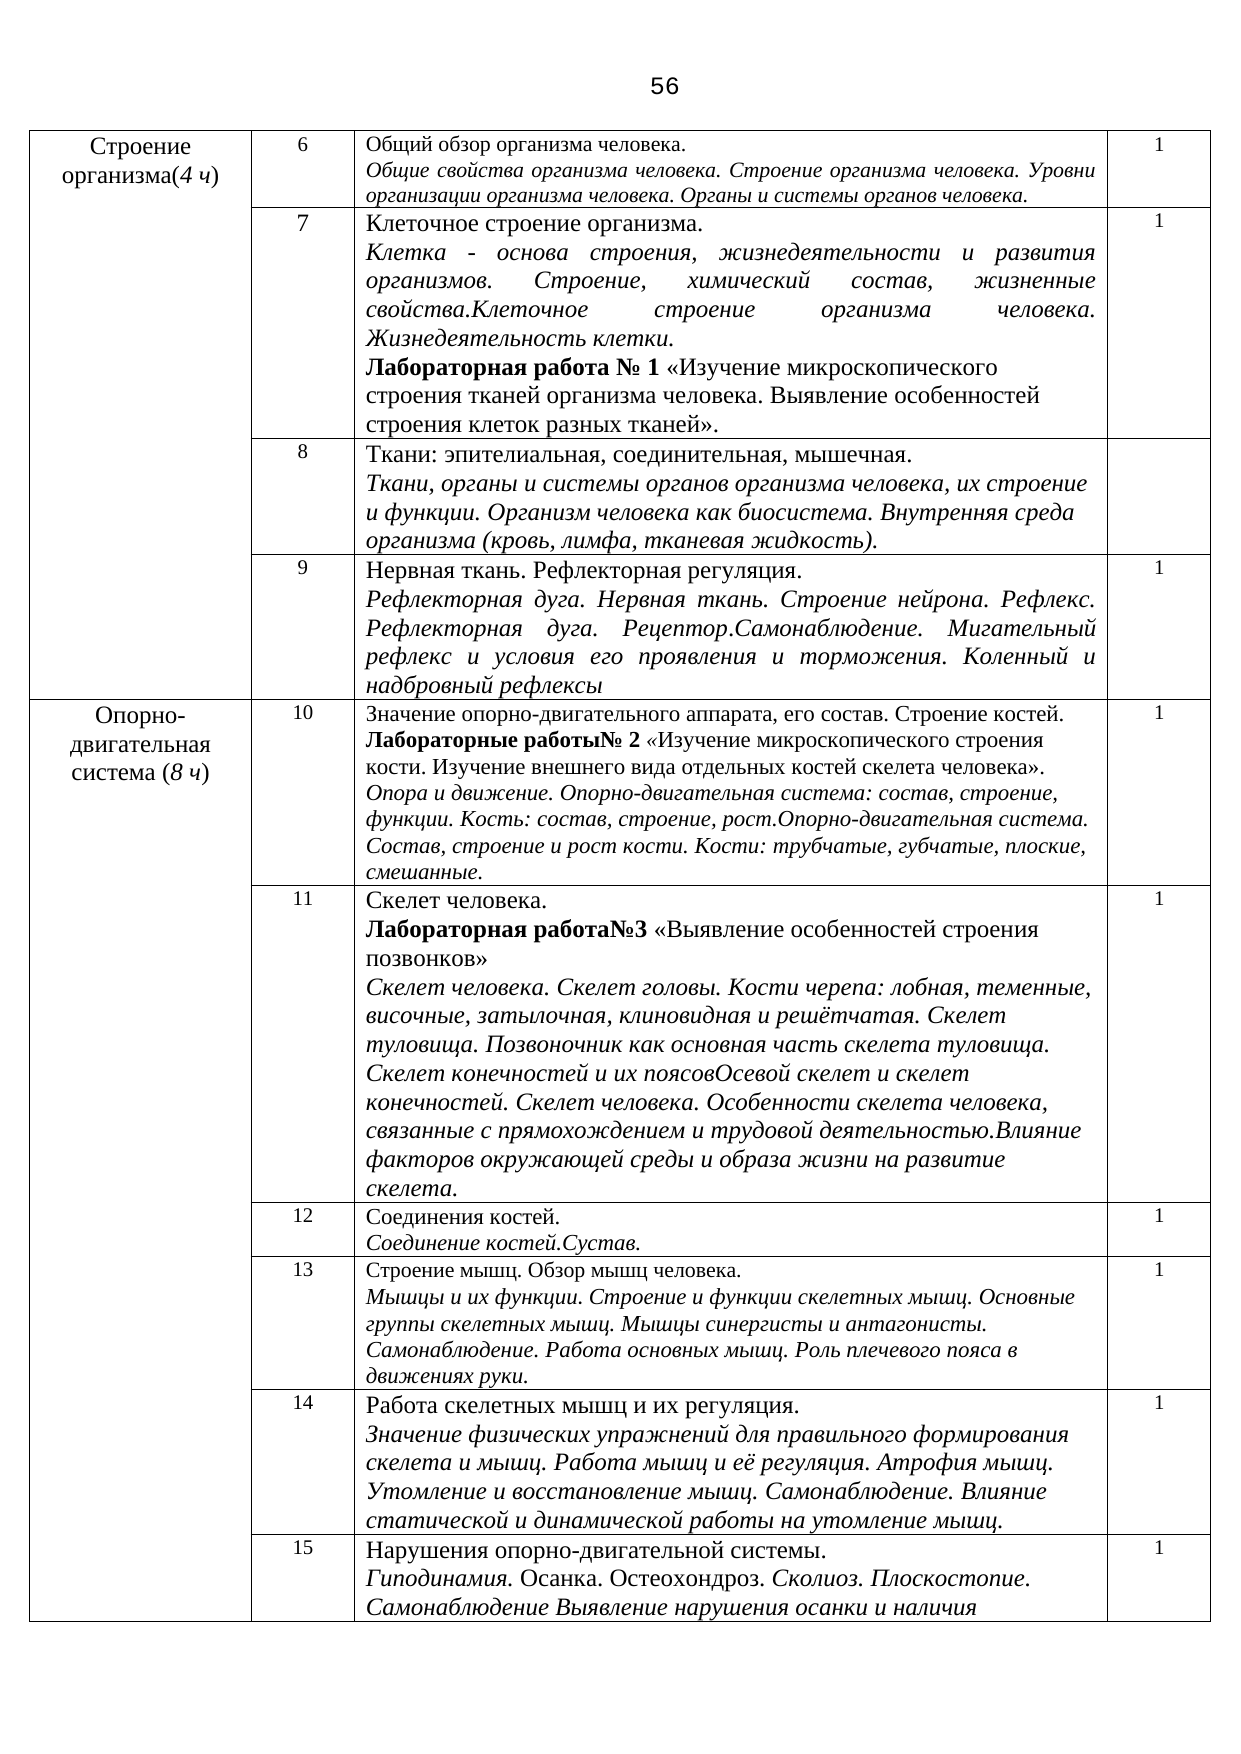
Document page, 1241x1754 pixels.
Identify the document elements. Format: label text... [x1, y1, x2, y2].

table_cell Нервная ткань. Рефлекторная регуляция. Рефлекторная дуга. Нервная ткань. Строение нейрона. Рефлекс. Рефлекторная дуга. Рецептор.Самонаблюдение. Мигательный рефлекс и условия его проявления и торможения. Коленный и надбровный рефлексы [355, 555, 1107, 699]
table_cell 12 [252, 1203, 354, 1256]
table_cell 1 [1108, 555, 1210, 699]
table_cell 8 [252, 439, 354, 554]
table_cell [355, 1535, 1107, 1621]
table_cell 1 [1108, 886, 1210, 1202]
table_cell 15 [252, 1535, 354, 1621]
table_cell 13 [252, 1257, 354, 1389]
table_cell 14 [252, 1390, 354, 1534]
table_cell 1 [1108, 1203, 1210, 1256]
table_cell Работа скелетных мышц и их регуляция. Значение физических упражнений для правильного формирования скелета и мышц. Работа мышц и её регуляция. Атрофия мышц. Утомление и восстановление мышц. Самонаблюдение. Влияние статической и динамической работы на утомление мышц. [355, 1390, 1107, 1534]
table_cell 9 [252, 555, 354, 699]
table_cell 1 [1108, 131, 1210, 207]
table_cell Общий обзор организма человека. Общие свойства организма человека. Строение организма человека. Уровни организации организма человека. Органы и системы органов человека. [355, 131, 1107, 207]
table_cell 1 [1108, 1535, 1210, 1621]
table_cell 7 [252, 208, 354, 438]
table_cell Ткани: эпителиальная, соединительная, мышечная. Ткани, органы и системы органов организма человека, их строение и функции. Организм человека как биосистема. Внутренняя среда организма (кровь, лимфа, тканевая жидкость). [355, 439, 1107, 554]
table_cell 1 [1108, 700, 1210, 884]
table_cell [1108, 439, 1210, 554]
table_cell Значение опорно-двигательного аппарата, его состав. Строение костей. Лабораторные работы№ 2 «Изучение микроскопического строения кости. Изучение внешнего вида отдельных костей скелета человека». Опора и движение. Опорно-двигательная система: состав, строение, функции. Кость: состав, строение, рост.Опорно-двигательная система. Состав, строение и рост кости. Кости: трубчатые, губчатые, плоские, смешанные. [355, 700, 1107, 884]
table_cell 1 [1108, 208, 1210, 438]
table_cell 10 [252, 700, 354, 884]
table_cell Скелет человека. Лабораторная работа№3 «Выявление особенностей строения позвонков» Скелет человека. Скелет головы. Кости черепа: лобная, теменные, височные, затылочная, клиновидная и решётчатая. Скелет туловища. Позвоночник как основная часть скелета туловища. Скелет конечностей и их поясовОсевой скелет и скелет конечностей. Скелет человека. Особенности скелета человека, связанные с прямохождением и трудовой деятельностью.Влияние факторов окружающей среды и образа жизни на развитие скелета. [355, 886, 1107, 1202]
table_cell Строение мышц. Обзор мышц человека. Мышцы и их функции. Строение и функции скелетных мышц. Основные группы скелетных мышц. Мышцы синергисты и антагонисты. Самонаблюдение. Работа основных мышц. Роль плечевого пояса в движениях руки. [355, 1257, 1107, 1389]
table_cell Клеточное строение организма. Клетка - основа строения, жизнедеятельности и развития организмов. Строение, химический состав, жизненные свойства.Клеточное строение организма человека. Жизнедеятельность клетки. Лабораторная работа № 1 «Изучение микроскопического строения тканей организма человека. Выявление особенностей строения клеток разных тканей». [355, 208, 1107, 438]
table_cell 11 [252, 886, 354, 1202]
table_cell Соединения костей. Соединение костей.Сустав. [355, 1203, 1107, 1256]
table_cell 1 [1108, 1257, 1210, 1389]
table_cell Строение организма(4 ч) [30, 131, 251, 699]
table_cell 1 [1108, 1390, 1210, 1534]
table_cell Опорно-двигательная система (8 ч) [30, 700, 251, 1621]
table_cell 6 [252, 131, 354, 207]
